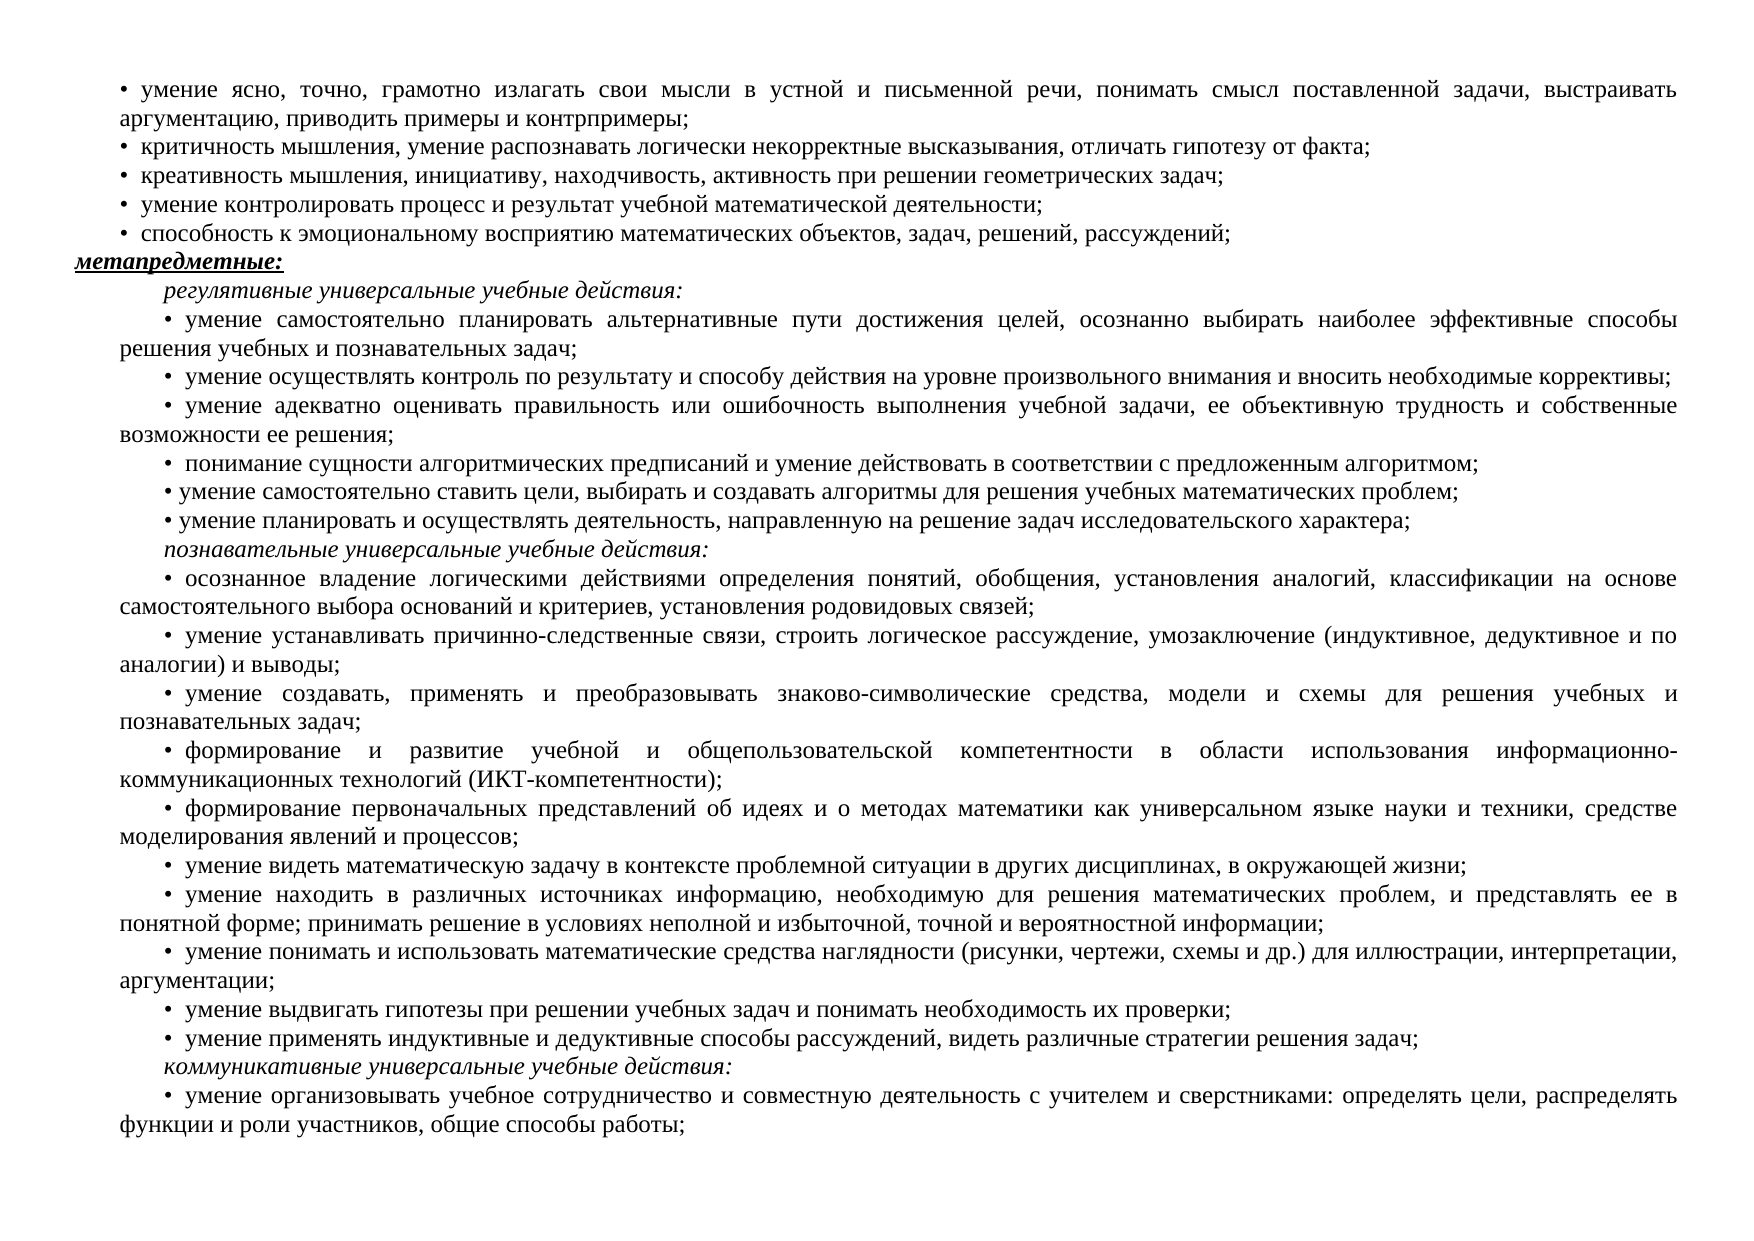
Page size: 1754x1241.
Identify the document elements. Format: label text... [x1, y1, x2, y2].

text регулятивные универсальные учебные действия: [119, 275, 1679, 304]
text • умение организовывать учебное сотрудничество и совместную деятельность с учителем и сверстниками: определять цели, распределять функции и роли участников, общие способы работы; [119, 1080, 1679, 1138]
text • умение самостоятельно ставить цели, выбирать и создавать алгоритмы для решения учебных математических проблем; [119, 476, 1679, 505]
text • умение планировать и осуществлять деятельность, направленную на решение задач исследовательского характера; [119, 505, 1679, 534]
text • умение адекватно оценивать правильность или ошибочность выполнения учебной задачи, ее объективную трудность и собственные возможности ее решения; [119, 390, 1679, 448]
text • умение применять индуктивные и дедуктивные способы рассуждений, видеть различные стратегии решения задач; [119, 1023, 1679, 1051]
text • умение ясно, точно, грамотно излагать свои мысли в устной и письменной речи, понимать смысл поставленной задачи, выстраивать аргументацию, приводить примеры и контрпримеры; [119, 74, 1679, 131]
text • умение понимать и использовать математические средства наглядности (рисунки, чертежи, схемы и др.) для иллюстрации, интерпретации, аргументации; [119, 936, 1679, 994]
text • формирование и развитие учебной и общепользовательской компетентности в области использования информационно-коммуникационных технологий (ИКТ-компетентности); [119, 735, 1679, 793]
text • креативность мышления, инициативу, находчивость, активность при решении геометрических задач; [119, 160, 1679, 189]
text • умение создавать, применять и преобразовывать знаково-символические средства, модели и схемы для решения учебных и познавательных задач; [119, 678, 1679, 735]
text метапредметные: [75, 246, 1679, 275]
text • умение видеть математическую задачу в контексте проблемной ситуации в других дисциплинах, в окружающей жизни; [119, 850, 1679, 879]
text • понимание сущности алгоритмических предписаний и умение действовать в соответствии с предложенным алгоритмом; [119, 448, 1679, 476]
text • осознанное владение логическими действиями определения понятий, обобщения, установления аналогий, классификации на основе самостоятельного выбора оснований и критериев, установления родовидовых связей; [119, 563, 1679, 620]
text • умение выдвигать гипотезы при решении учебных задач и понимать необходимость их проверки; [119, 994, 1679, 1023]
text • умение находить в различных источниках информацию, необходимую для решения математических проблем, и представлять ее в понятной форме; принимать решение в условиях неполной и избыточной, точной и вероятностной информации; [119, 879, 1679, 936]
text • способность к эмоциональному восприятию математических объектов, задач, решений, рассуждений; [119, 218, 1679, 246]
text • умение самостоятельно планировать альтернативные пути достижения целей, осознанно выбирать наиболее эффективные способы решения учебных и познавательных задач; [119, 304, 1679, 361]
text • формирование первоначальных представлений об идеях и о методах математики как универсальном языке науки и техники, средстве моделирования явлений и процессов; [119, 793, 1679, 850]
text • критичность мышления, умение распознавать логически некорректные высказывания, отличать гипотезу от факта; [119, 131, 1679, 160]
text • умение устанавливать причинно-следственные связи, строить логическое рассуждение, умозаключение (индуктивное, дедуктивное и по аналогии) и выводы; [119, 620, 1679, 678]
text • умение контролировать процесс и результат учебной математической деятельности; [119, 189, 1679, 218]
text коммуникативные универсальные учебные действия: [119, 1051, 1679, 1080]
text • умение осуществлять контроль по результату и способу действия на уровне произвольного внимания и вносить необходимые коррективы; [119, 361, 1679, 390]
text познавательные универсальные учебные действия: [119, 534, 1679, 563]
